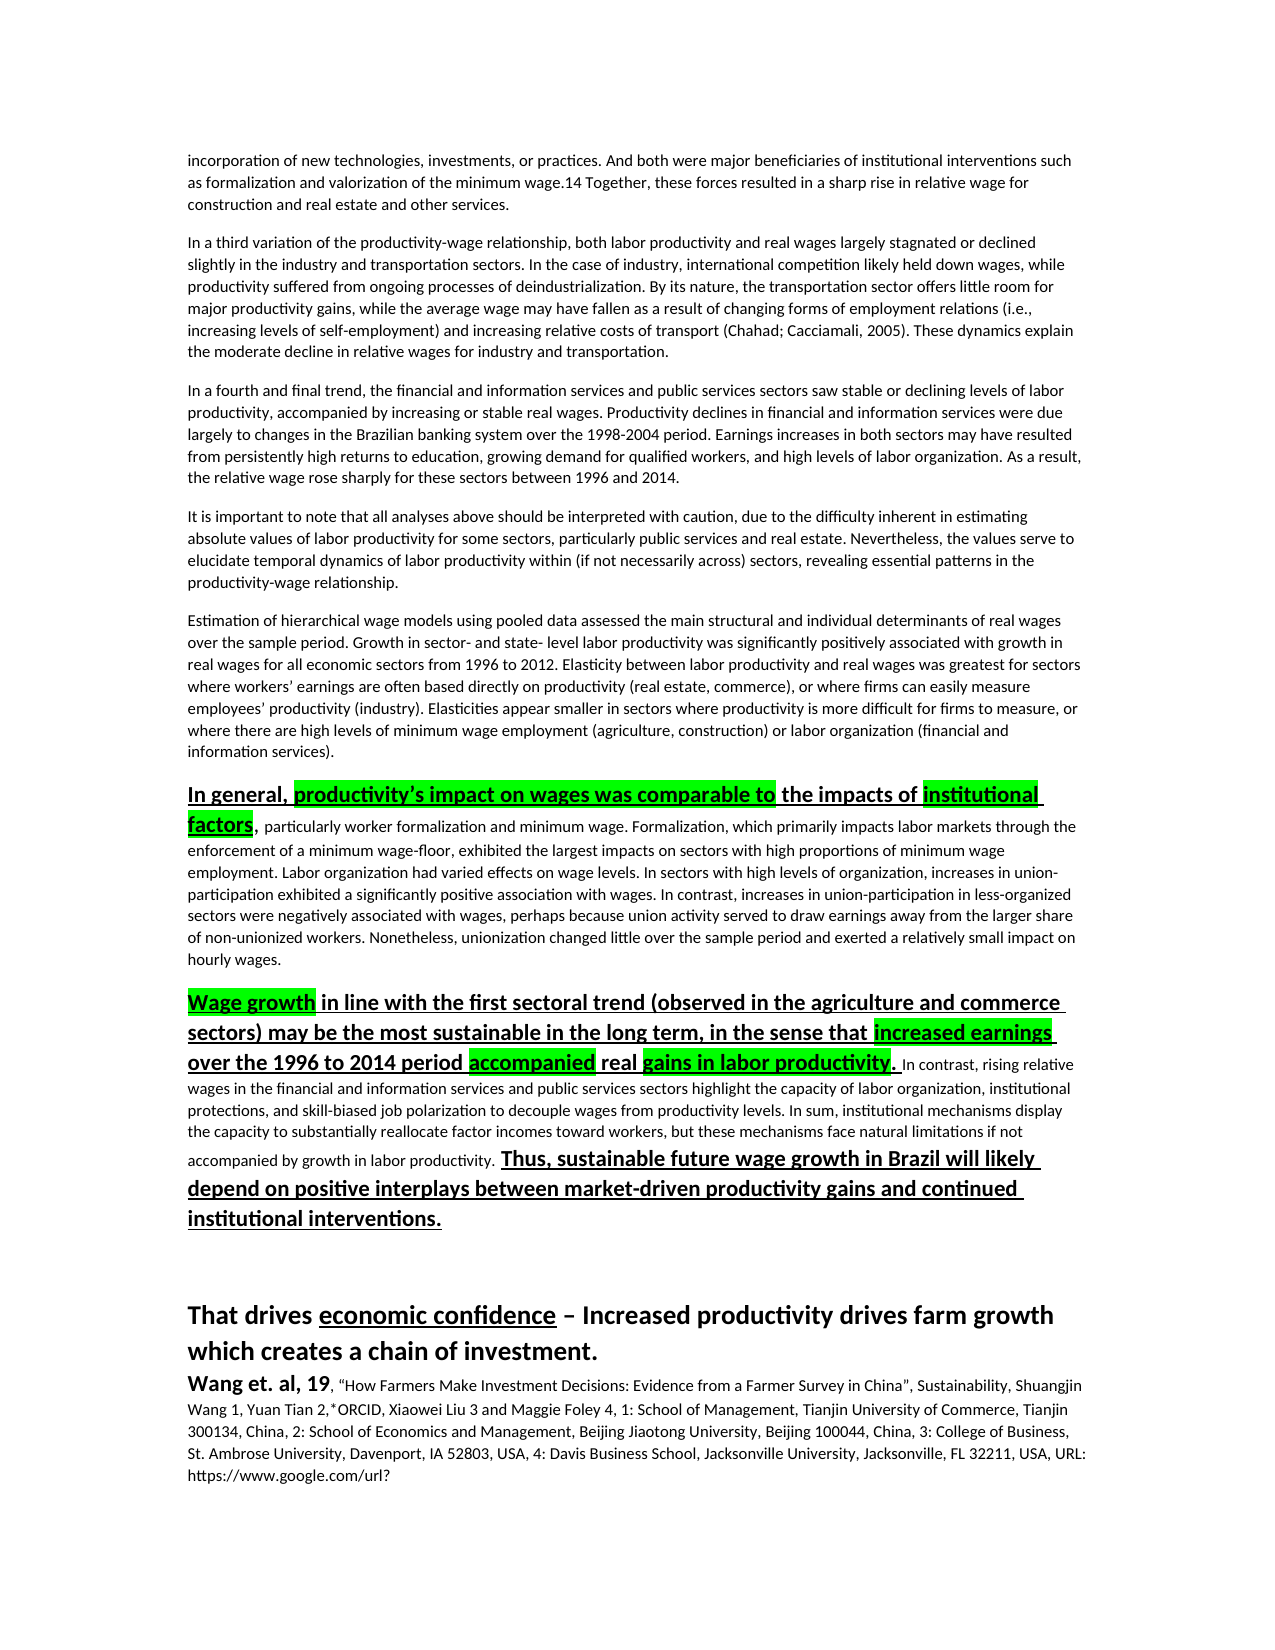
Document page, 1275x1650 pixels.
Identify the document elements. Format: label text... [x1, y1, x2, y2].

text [187, 1369, 1087, 1485]
text In a fourth and final trend, the financial and information services and public services sectors saw stable or declining levels of labor productivity, accompanied by increasing or stable real wages. Productivity declines in financial and information services were due largely to changes in the Brazilian banking system over the 1998-2004 period. Earnings increases in both sectors may have resulted from persistently high returns to education, growing demand for qualified workers, and high levels of labor organization. As a result, the relative wage rose sharply for these sectors between 1996 and 2014. [187, 380, 1087, 488]
subtitle That drives economic confidence – Increased productivity drives farm growth which creates a chain of investment. [187, 1298, 1087, 1367]
text Estimation of hierarchical wage models using pooled data assessed the main structural and individual determinants of real wages over the sample period. Growth in sector- and state- level labor productivity was significantly positively associated with growth in real wages for all economic sectors from 1996 to 2012. Elasticity between labor productivity and real wages was greatest for sectors where workers’ earnings are often based directly on productivity (real estate, commerce), or where firms can easily measure employees’ productivity (industry). Elasticities appear smaller in sectors where productivity is more difficult for firms to measure, or where there are high levels of minimum wage employment (agriculture, construction) or labor organization (financial and information services). [187, 610, 1087, 762]
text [187, 150, 1087, 214]
text In a third variation of the productivity-wage relationship, both labor productivity and real wages largely stagnated or declined slightly in the industry and transportation sectors. In the case of industry, international competition likely held down wages, while productivity suffered from ongoing processes of deindustrialization. By its nature, the transportation sector offers little room for major productivity gains, while the average wage may have fallen as a result of changing forms of employment relations (i.e., increasing levels of self-employment) and increasing relative costs of transport (Chahad; Cacciamali, 2005). These dynamics explain the moderate decline in relative wages for industry and transportation. [187, 232, 1087, 362]
text It is important to note that all analyses above should be interpreted with caution, due to the difficulty inherent in estimating absolute values of labor productivity for some sectors, particularly public services and real estate. Nevertheless, the values serve to elucidate temporal dynamics of labor productivity within (if not necessarily across) sectors, revealing essential patterns in the productivity-wage relationship. [187, 506, 1087, 592]
text In general, productivity’s impact on wages was comparable to the impacts of institutional factors, particularly worker formalization and minimum wage. Formalization, which primarily impacts labor markets through the enforcement of a minimum wage-floor, exhibited the largest impacts on sectors with high proportions of minimum wage employment. Labor organization had varied effects on wage levels. In sectors with high levels of organization, increases in union-participation exhibited a significantly positive association with wages. In contrast, increases in union-participation in less-organized sectors were negatively associated with wages, perhaps because union activity served to draw earnings away from the larger share of non-unionized workers. Nonetheless, unionization changed little over the sample period and exerted a relatively small impact on hourly wages. [187, 780, 1087, 970]
text Wage growth in line with the first sectoral trend (observed in the agriculture and commerce sectors) may be the most sustainable in the long term, in the sense that increased earnings over the 1996 to 2014 period accompanied real gains in labor productivity. In contrast, rising relative wages in the financial and information services and public services sectors highlight the capacity of labor organization, institutional protections, and skill-biased job polarization to decouple wages from productivity levels. In sum, institutional mechanisms display the capacity to substantially reallocate factor incomes toward workers, but these mechanisms face natural limitations if not accompanied by growth in labor productivity. Thus, sustainable future wage growth in Brazil will likely depend on positive interplays between market-driven productivity gains and continued institutional interventions. [187, 988, 1087, 1233]
